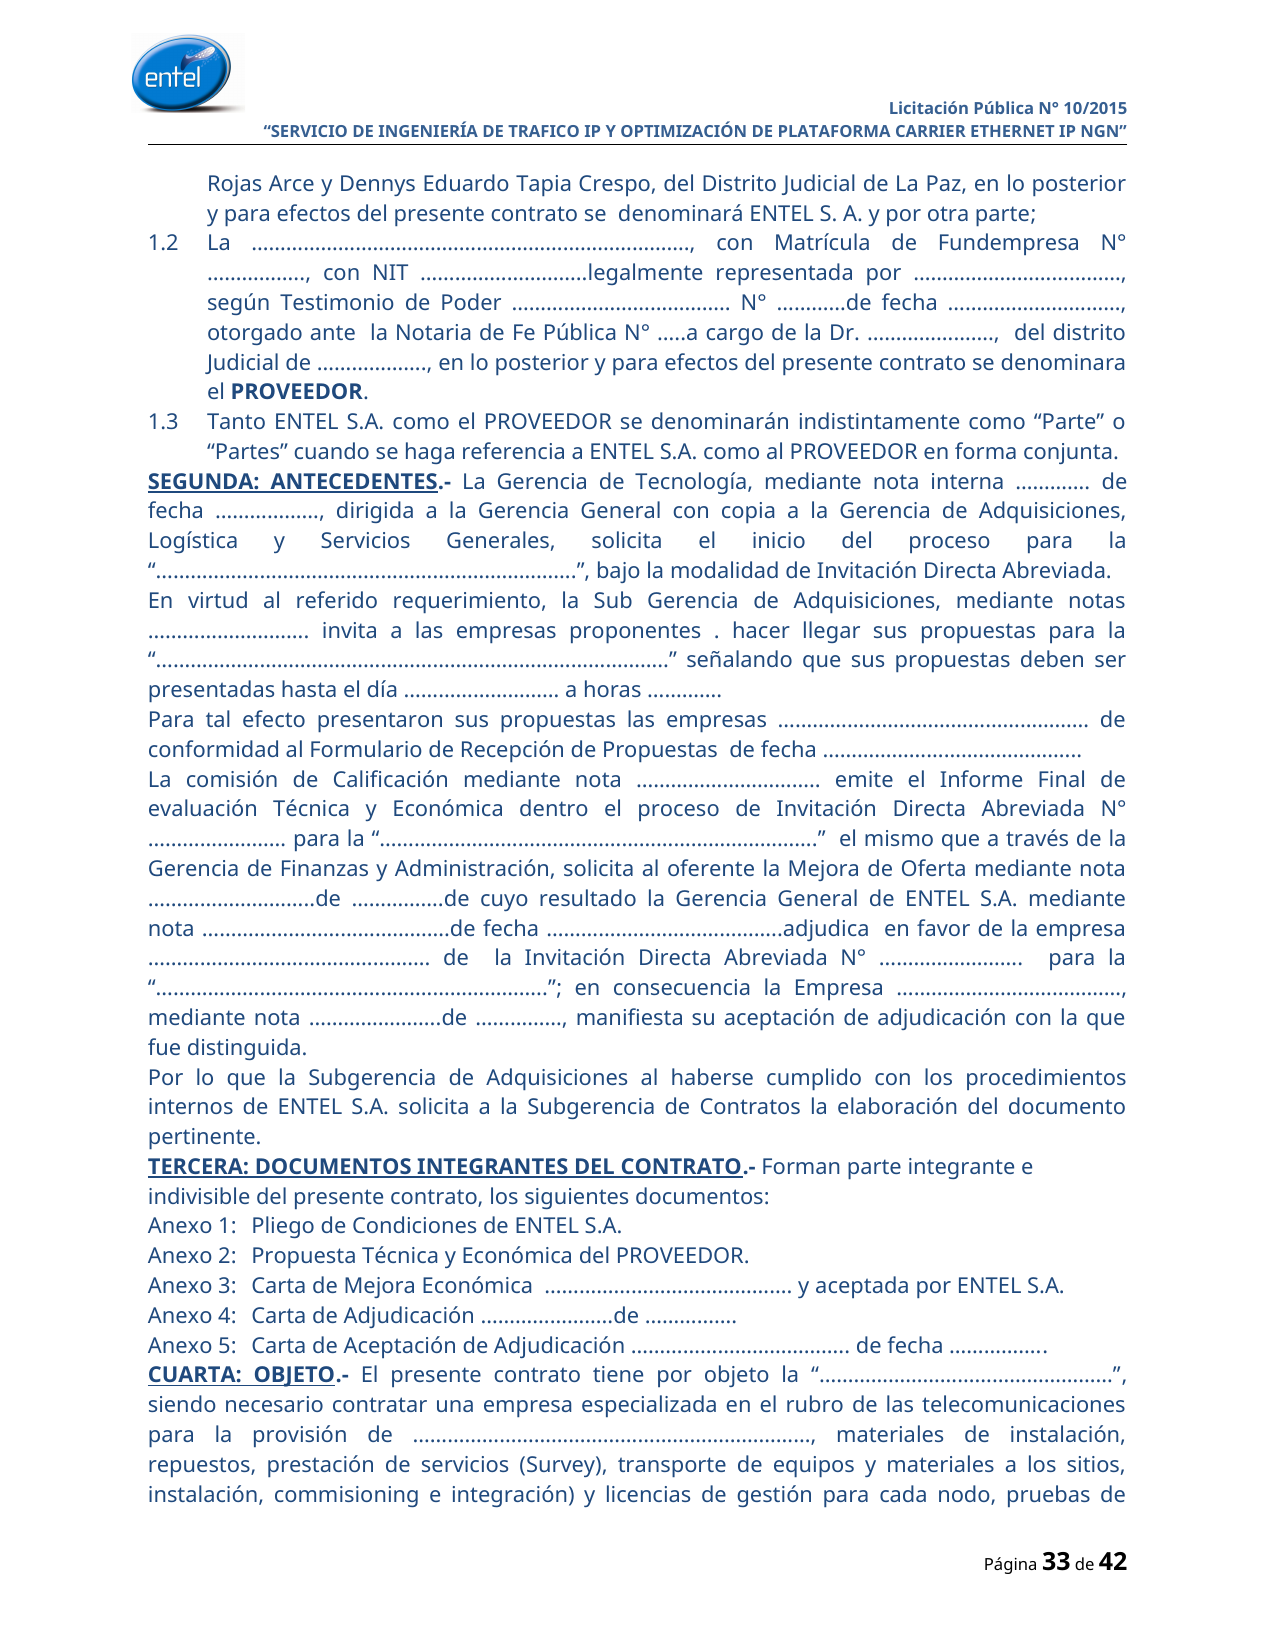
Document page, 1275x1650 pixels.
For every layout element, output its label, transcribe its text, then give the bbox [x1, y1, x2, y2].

picture [131, 33, 246, 113]
text Para tal efecto presentaron sus propuestas las empresas ……………………………………………… de conformidad al Formulario de Recepción de Propuestas de fecha ……………………………………... [148, 704, 1127, 764]
text Anexo 5: Carta de Aceptación de Adjudicación ……………………………….. de fecha …………….. [148, 1330, 1127, 1359]
text En virtud al referido requerimiento, la Sub Gerencia de Adquisiciones, mediante notas ………………………. invita a las empresas proponentes . hacer llegar sus propuestas para la “……………………………………………………………………………..” señalando que sus propuestas deben ser presentadas hasta el día ……………………… a horas …………. [148, 585, 1127, 704]
text La comisión de Calificación mediante nota ………………………….. emite el Informe Final de evaluación Técnica y Económica dentro el proceso de Invitación Directa Abreviada N° …………………… para la “………………………………………………………………….” el mismo que a través de la Gerencia de Finanzas y Administración, solicita al oferente la Mejora de Oferta mediante nota ………………………..de …………….de cuyo resultado la Gerencia General de ENTEL S.A. mediante nota …………………………………….de fecha …………………………………..adjudica en favor de la empresa …………………………………………. de la Invitación Directa Abreviada N° ……………………. para la “…………………………………………………………..”; en consecuencia la Empresa …………………………………, mediante nota …………………..de ……………, manifiesta su aceptación de adjudicación con la que fue distinguida. [148, 764, 1127, 1062]
text SEGUNDA: ANTECEDENTES.- La Gerencia de Tecnología, mediante nota interna …………. de fecha ………………, dirigida a la Gerencia General con copia a la Gerencia de Adquisiciones, Logística y Servicios Generales, solicita el inicio del proceso para la “……………………………………………………………….”, bajo la modalidad de Invitación Directa Abreviada. [148, 466, 1127, 585]
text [148, 168, 1127, 227]
text TERCERA: DOCUMENTOS INTEGRANTES DEL CONTRATO.- Forman parte integrante e indivisible del presente contrato, los siguientes documentos: [148, 1151, 1127, 1211]
text 1.2 La …………………………………………………………………., con Matrícula de Fundempresa N° …………….., con NIT ………………………..legalmente representada por ………………………………, según Testimonio de Poder ……………………………….. N° …………de fecha …………………………, otorgado ante la Notaria de Fe Pública N° …..a cargo de la Dr. …………………., del distrito Judicial de ………………., en lo posterior y para efectos del presente contrato se denominara el PROVEEDOR. [148, 227, 1127, 406]
text Anexo 1: Pliego de Condiciones de ENTEL S.A. [148, 1211, 1127, 1240]
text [148, 1359, 1127, 1508]
text Anexo 3: Carta de Mejora Económica ……………………………………. y aceptada por ENTEL S.A. [148, 1270, 1127, 1300]
text Por lo que la Subgerencia de Adquisiciones al haberse cumplido con los procedimientos internos de ENTEL S.A. solicita a la Subgerencia de Contratos la elaboración del documento pertinente. [148, 1062, 1127, 1151]
text Anexo 4: Carta de Adjudicación …………………..de ……………. [148, 1300, 1127, 1330]
text Anexo 2: Propuesta Técnica y Económica del PROVEEDOR. [148, 1240, 1127, 1270]
text 1.3 Tanto ENTEL S.A. como el PROVEEDOR se denominarán indistintamente como “Parte” o “Partes” cuando se haga referencia a ENTEL S.A. como al PROVEEDOR en forma conjunta. [148, 406, 1127, 466]
